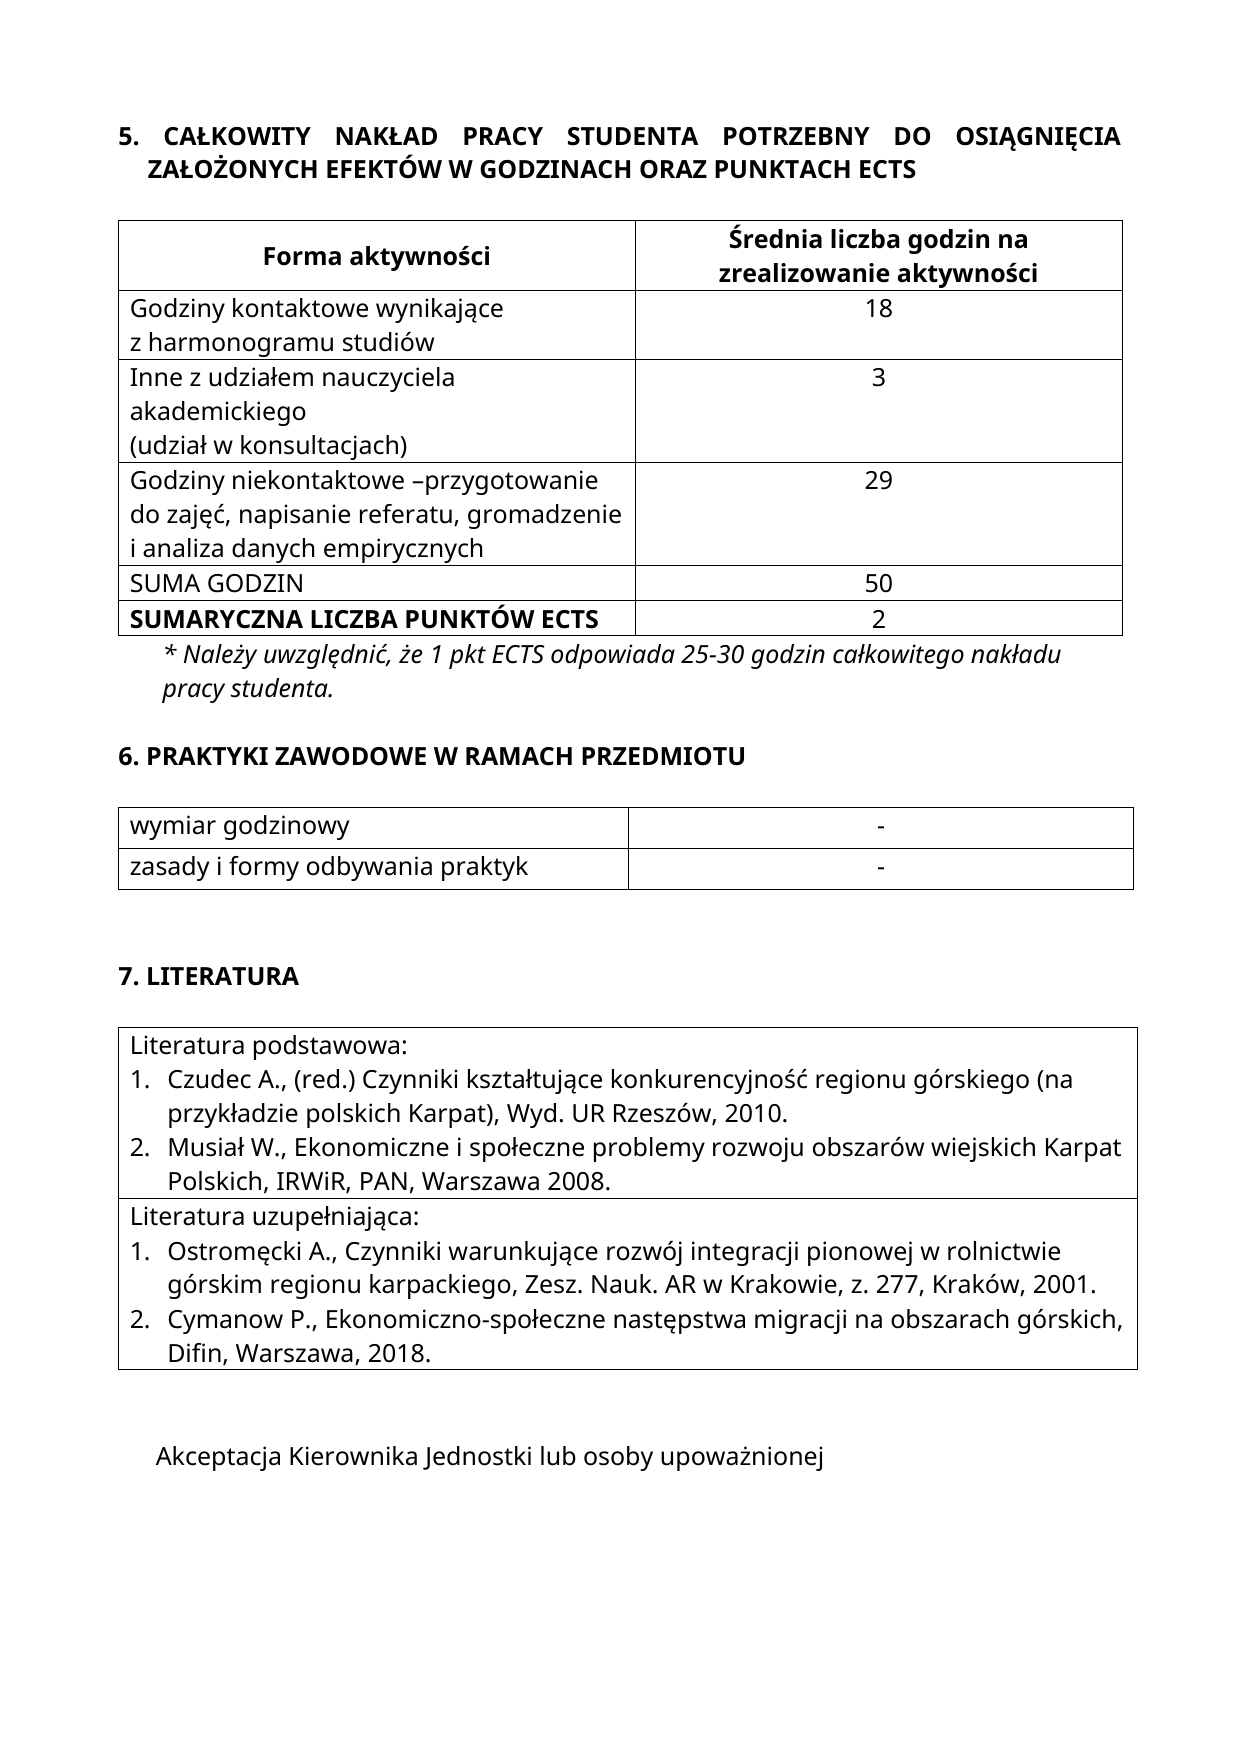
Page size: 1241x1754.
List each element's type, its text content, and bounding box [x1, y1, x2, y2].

table_header wymiar godzinowy [119, 808, 628, 848]
text * Należy uwzględnić, że 1 pkt ECTS odpowiada 25-30 godzin całkowitego nakładu pracy studenta. [162, 636, 1122, 704]
table_cell 29 [636, 463, 1122, 565]
table_cell SUMARYCZNA LICZBA PUNKTÓW ECTS [119, 601, 635, 635]
table_cell SUMA GODZIN [119, 566, 635, 600]
table_cell 50 [636, 566, 1122, 600]
table_cell Literatura uzupełniająca: Ostromęcki A., Czynniki warunkujące rozwój integracji pionowej w rolnictwie górskim regionu karpackiego, Zesz. Nauk. AR w Krakowie, z. 277, Kraków, 2001. Cymanow P., Ekonomiczno-społeczne następstwa migracji na obszarach górskich, Difin, Warszawa, 2018. [119, 1199, 1137, 1369]
table_cell Inne z udziałem nauczyciela akademickiego (udział w konsultacjach) [119, 360, 635, 462]
text 7. LITERATURA [118, 958, 1122, 993]
table_header Średnia liczba godzin na zrealizowanie aktywności [636, 221, 1122, 289]
text Akceptacja Kierownika Jednostki lub osoby upoważnionej [156, 1438, 1122, 1473]
table_header Forma aktywności [119, 221, 635, 289]
table_cell Godziny niekontaktowe –przygotowanie do zajęć, napisanie referatu, gromadzenie i analiza danych empirycznych [119, 463, 635, 565]
text 5. CAŁKOWITY NAKŁAD PRACY STUDENTA POTRZEBNY DO OSIĄGNIĘCIA ZAŁOŻONYCH EFEKTÓW W GODZINACH ORAZ PUNKTACH ECTS [118, 118, 1122, 186]
text 6. PRAKTYKI ZAWODOWE W RAMACH PRZEDMIOTU [118, 738, 1122, 773]
table_cell zasady i formy odbywania praktyk [119, 849, 628, 889]
table_cell Godziny kontaktowe wynikające z harmonogramu studiów [119, 291, 635, 359]
table_cell 18 [636, 291, 1122, 359]
table_cell - [629, 849, 1133, 889]
table_cell 2 [636, 601, 1122, 635]
table_cell 3 [636, 360, 1122, 462]
table_header Literatura podstawowa: Czudec A., (red.) Czynniki kształtujące konkurencyjność regionu górskiego (na przykładzie polskich Karpat), Wyd. UR Rzeszów, 2010. Musiał W., Ekonomiczne i społeczne problemy rozwoju obszarów wiejskich Karpat Polskich, IRWiR, PAN, Warszawa 2008. [119, 1028, 1137, 1198]
table_header - [629, 808, 1133, 848]
